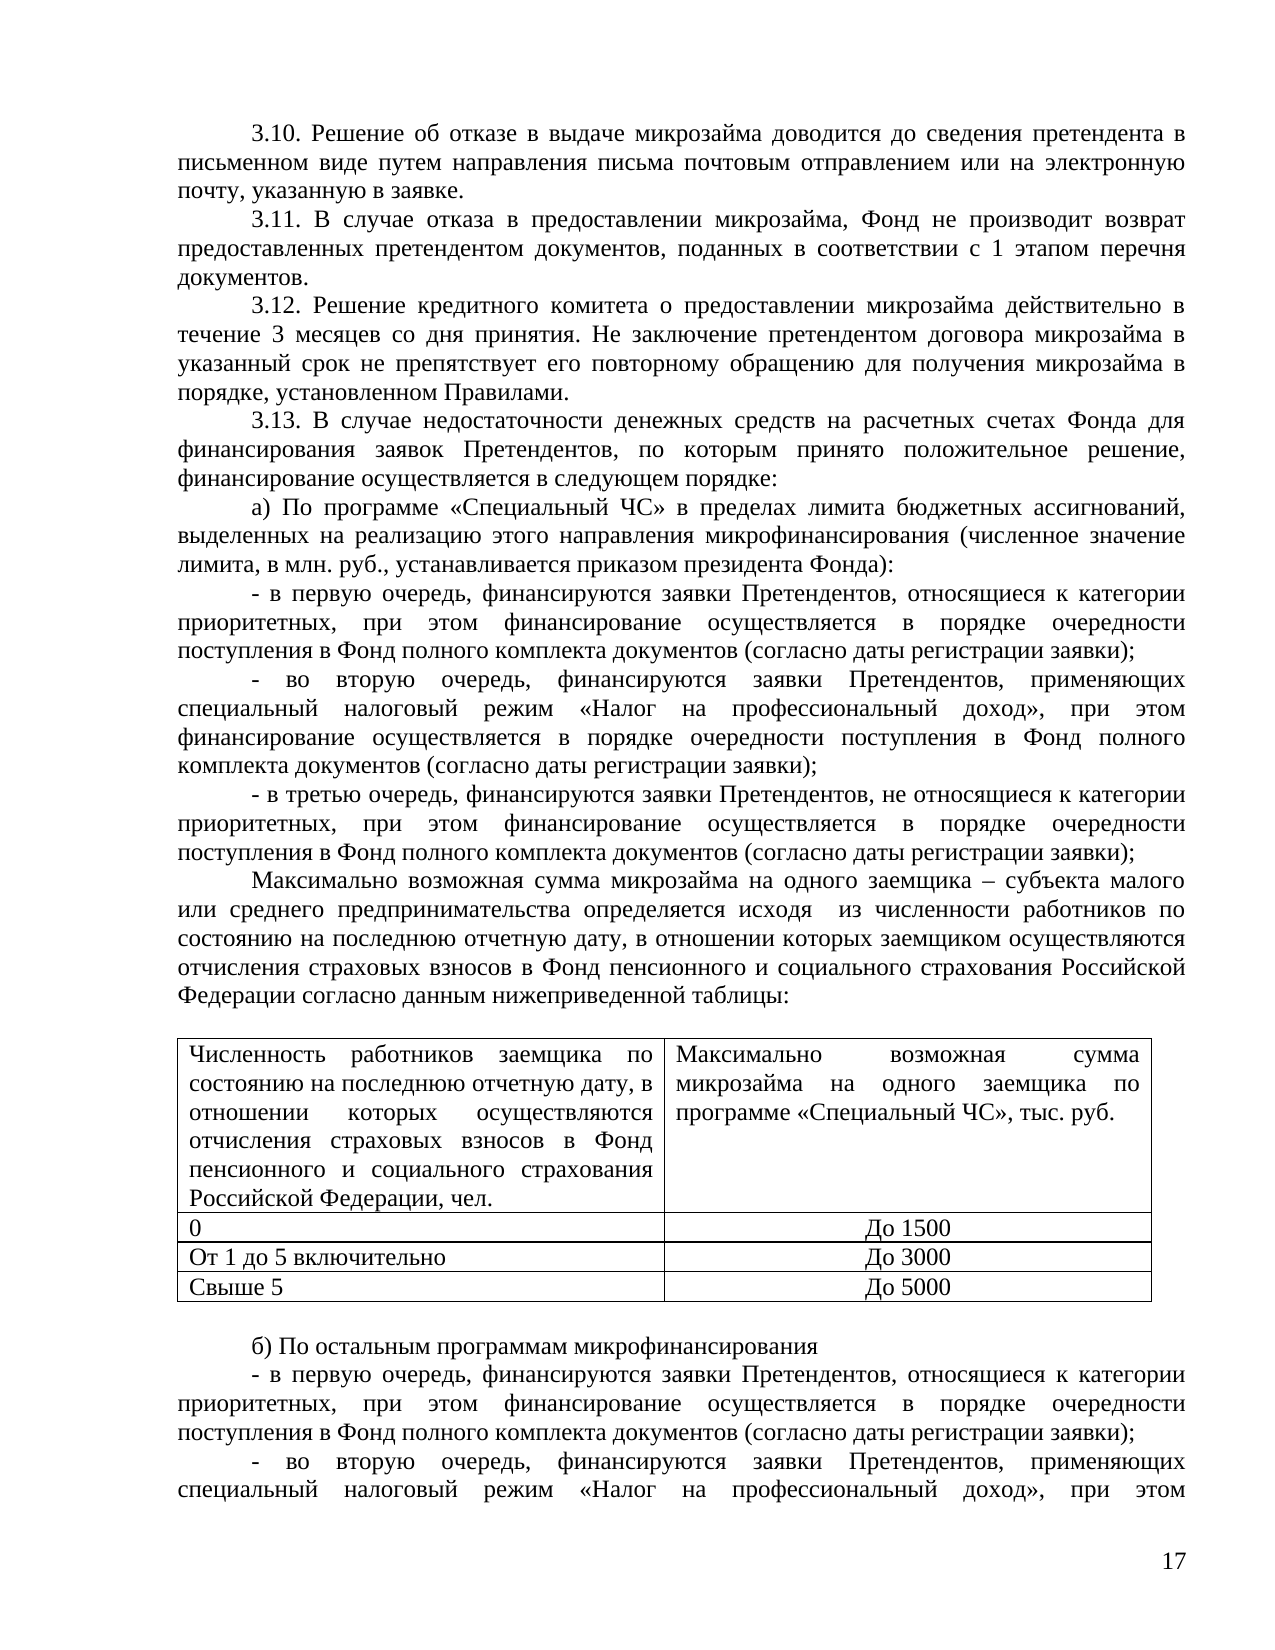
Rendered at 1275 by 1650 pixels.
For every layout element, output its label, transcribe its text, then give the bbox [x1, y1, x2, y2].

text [177, 1446, 1186, 1503]
table_header Максимально возможная сумма микрозайма на одного заемщика по программе «Специальный ЧС», тыс. руб. [665, 1039, 1151, 1212]
text а) По программе «Специальный ЧС» в пределах лимита бюджетных ассигнований, выделенных на реализацию этого направления микрофинансирования (численное значение лимита, в млн. руб., устанавливается приказом президента Фонда): [177, 492, 1186, 578]
text б) По остальным программам микрофинансирования [177, 1331, 1186, 1359]
text - в первую очередь, финансируются заявки Претендентов, относящиеся к категории приоритетных, при этом финансирование осуществляется в порядке очередности поступления в Фонд полного комплекта документов (согласно даты регистрации заявки); [177, 578, 1186, 664]
table_cell До 1500 [665, 1213, 1151, 1241]
text Максимально возможная сумма микрозайма на одного заемщика – субъекта малого или среднего предпринимательства определяется исходя из численности работников по состоянию на последнюю отчетную дату, в отношении которых заемщиком осуществляются отчисления страховых взносов в Фонд пенсионного и социального страхования Российской Федерации согласно данным нижеприведенной таблицы: [177, 866, 1186, 1009]
text 3.10. Решение об отказе в выдаче микрозайма доводится до сведения претендента в письменном виде путем направления письма почтовым отправлением или на электронную почту, указанную в заявке. [177, 118, 1186, 204]
table_header Численность работников заемщика по состоянию на последнюю отчетную дату, в отношении которых осуществляются отчисления страховых взносов в Фонд пенсионного и социального страхования Российской Федерации, чел. [178, 1039, 664, 1212]
table_cell До 5000 [665, 1272, 1151, 1301]
table_cell 0 [178, 1213, 664, 1241]
text 3.13. В случае недостаточности денежных средств на расчетных счетах Фонда для финансирования заявок Претендентов, по которым принято положительное решение, финансирование осуществляется в следующем порядке: [177, 406, 1186, 492]
text 3.11. В случае отказа в предоставлении микрозайма, Фонд не производит возврат предоставленных претендентом документов, поданных в соответствии с 1 этапом перечня документов. [177, 204, 1186, 291]
text - в третью очередь, финансируются заявки Претендентов, не относящиеся к категории приоритетных, при этом финансирование осуществляется в порядке очередности поступления в Фонд полного комплекта документов (согласно даты регистрации заявки); [177, 779, 1186, 866]
table_cell Свыше 5 [178, 1272, 664, 1301]
text - в первую очередь, финансируются заявки Претендентов, относящиеся к категории приоритетных, при этом финансирование осуществляется в порядке очередности поступления в Фонд полного комплекта документов (согласно даты регистрации заявки); [177, 1359, 1186, 1446]
table_cell До 3000 [665, 1243, 1151, 1271]
table_cell От 1 до 5 включительно [178, 1243, 664, 1271]
text 3.12. Решение кредитного комитета о предоставлении микрозайма действительно в течение 3 месяцев со дня принятия. Не заключение претендентом договора микрозайма в указанный срок не препятствует его повторному обращению для получения микрозайма в порядке, установленном Правилами. [177, 291, 1186, 406]
